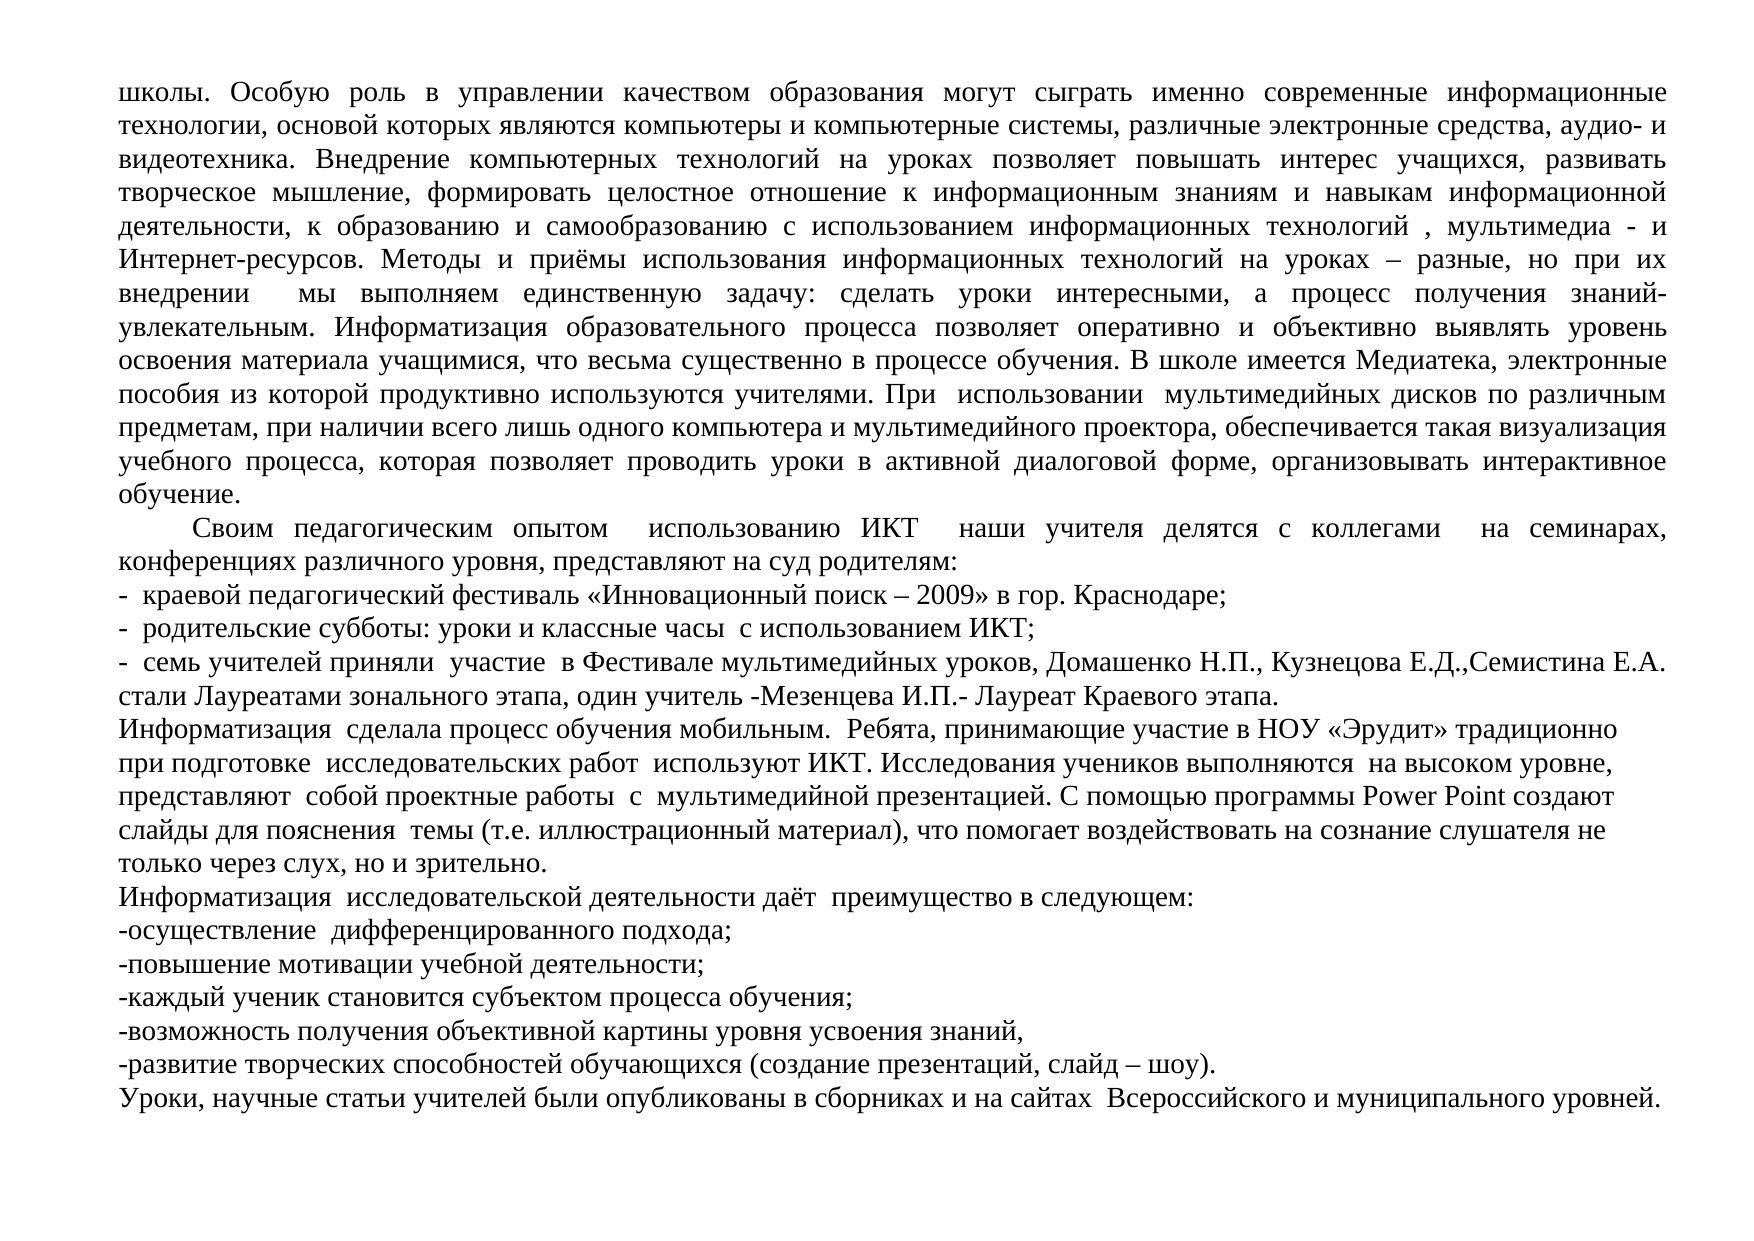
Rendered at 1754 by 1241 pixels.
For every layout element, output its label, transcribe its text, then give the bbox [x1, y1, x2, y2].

text Уроки, научные статьи учителей были опубликованы в сборниках и на сайтах Всероссийского и муниципального уровней. [118, 1080, 1668, 1114]
text Информатизация сделала процесс обучения мобильным. Ребята, принимающие участие в НОУ «Эрудит» традиционно при подготовке исследовательских работ используют ИКТ. Исследования учеников выполняются на высоком уровне, представляют собой проектные работы с мультимедийной презентацией. С помощью программы Power Point создают слайды для пояснения темы (т.е. иллюстрационный материал), что помогает воздействовать на сознание слушателя не только через слух, но и зрительно. [118, 711, 1668, 879]
text - семь учителей приняли участие в Фестивале мультимедийных уроков, Домашенко Н.П., Кузнецова Е.Д.,Семистина Е.А. стали Лауреатами зонального этапа, один учитель -Мезенцева И.П.- Лауреат Краевого этапа. [118, 644, 1668, 711]
text - родительские субботы: уроки и классные часы с использованием ИКТ; [118, 611, 1668, 644]
text -повышение мотивации учебной деятельности; -каждый ученик становится субъектом процесса обучения; -возможность получения объективной картины уровня усвоения знаний, -развитие творческих способностей обучающихся (создание презентаций, слайд – шоу). [118, 946, 1668, 1080]
text -осуществление дифференцированного подхода; [118, 912, 1668, 946]
text - краевой педагогический фестиваль «Инновационный поиск – 2009» в гор. Краснодаре; [118, 577, 1668, 611]
text Информатизация исследовательской деятельности даёт преимущество в следующем: [118, 879, 1668, 912]
text Своим педагогическим опытом использованию ИКТ наши учителя делятся с коллегами на семинарах, конференциях различного уровня, представляют на суд родителям: [118, 510, 1668, 577]
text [118, 74, 1668, 510]
